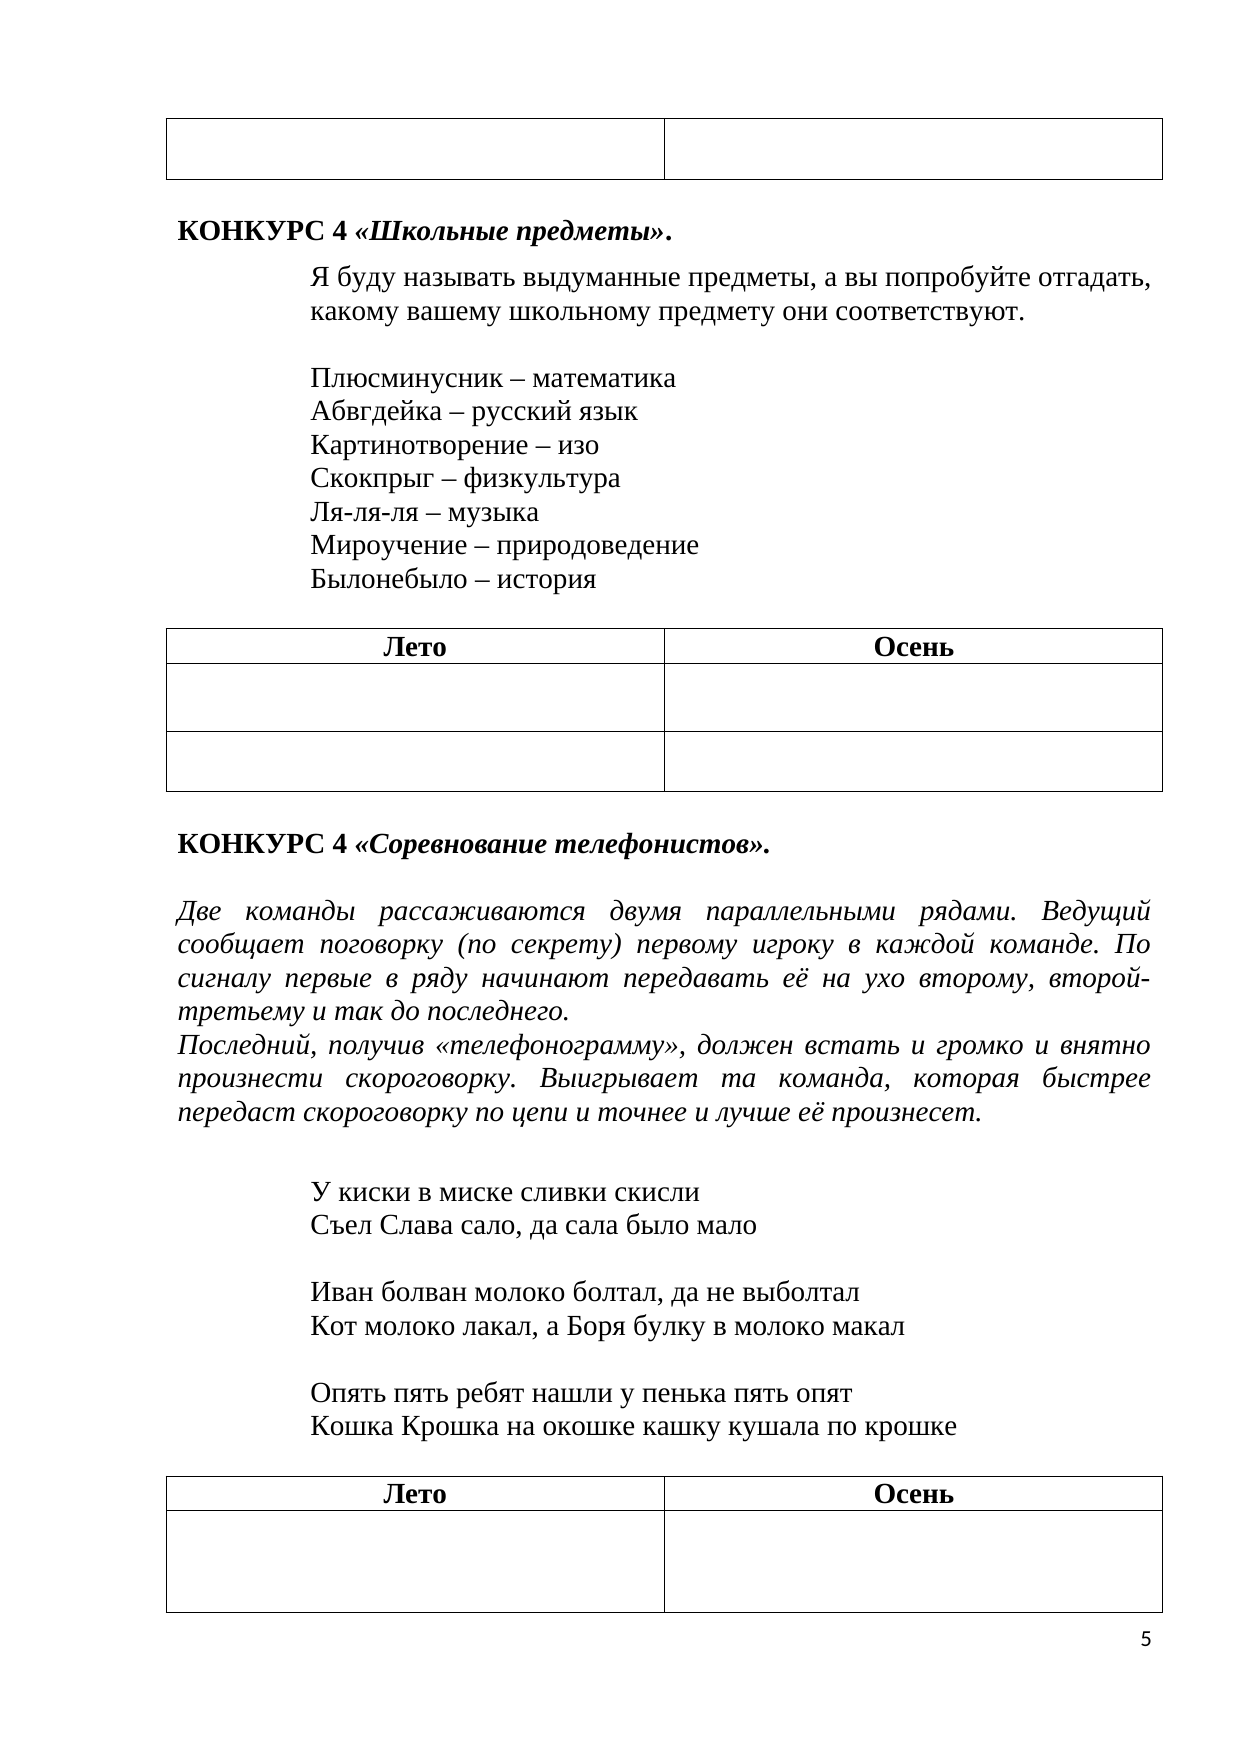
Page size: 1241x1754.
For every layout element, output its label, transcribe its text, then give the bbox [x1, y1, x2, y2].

table_header Осень [665, 629, 1162, 663]
text Съел Слава сало, да сала было мало [310, 1207, 1152, 1241]
table_cell [665, 732, 1162, 791]
table_cell [665, 1511, 1162, 1612]
text Опять пять ребят нашли у пенька пять опят [310, 1375, 1152, 1408]
text Мироучение – природоведение [310, 527, 1152, 561]
text Кошка Крошка на окошке кашку кушала по крошке [310, 1408, 1152, 1442]
table_cell [665, 664, 1162, 731]
table_header Лето [167, 629, 664, 663]
text Кот молоко лакал, а Боря булку в молоко макал [310, 1308, 1152, 1341]
text Я буду называть выдуманные предметы, а вы попробуйте отгадать, какому вашему школьному предмету они соответствуют. [310, 259, 1152, 326]
text Былонебыло – история [310, 561, 1152, 594]
text Картинотворение – изо [310, 427, 1152, 460]
table_cell [167, 119, 664, 178]
text Иван болван молоко болтал, да не выболтал [310, 1274, 1152, 1308]
text КОНКУРС 4 «Соревнование телефонистов». [177, 826, 1152, 859]
text Абвгдейка – русский язык [310, 393, 1152, 427]
table_cell [167, 1511, 664, 1612]
table_cell [665, 119, 1162, 178]
text У киски в миске сливки скисли [310, 1174, 1152, 1207]
text Плюсминусник – математика [310, 360, 1152, 393]
table_cell [167, 664, 664, 731]
text Скокпрыг – физкультура [310, 460, 1152, 494]
table_cell [167, 732, 664, 791]
text КОНКУРС 4 «Школьные предметы». [177, 213, 1152, 247]
text Две команды рассаживаются двумя параллельными рядами. Ведущий сообщает поговорку (по секрету) первому игроку в каждой команде. По сигналу первые в ряду начинают передавать её на ухо второму, второй-третьему и так до последнего. [177, 893, 1152, 1027]
text Ля-ля-ля – музыка [310, 494, 1152, 527]
table_header Лето [167, 1477, 664, 1510]
table_header Осень [665, 1477, 1162, 1510]
text Последний, получив «телефонограмму», должен встать и громко и внятно произнести скороговорку. Выигрывает та команда, которая быстрее передаст скороговорку по цепи и точнее и лучше её произнесет. [177, 1027, 1152, 1128]
